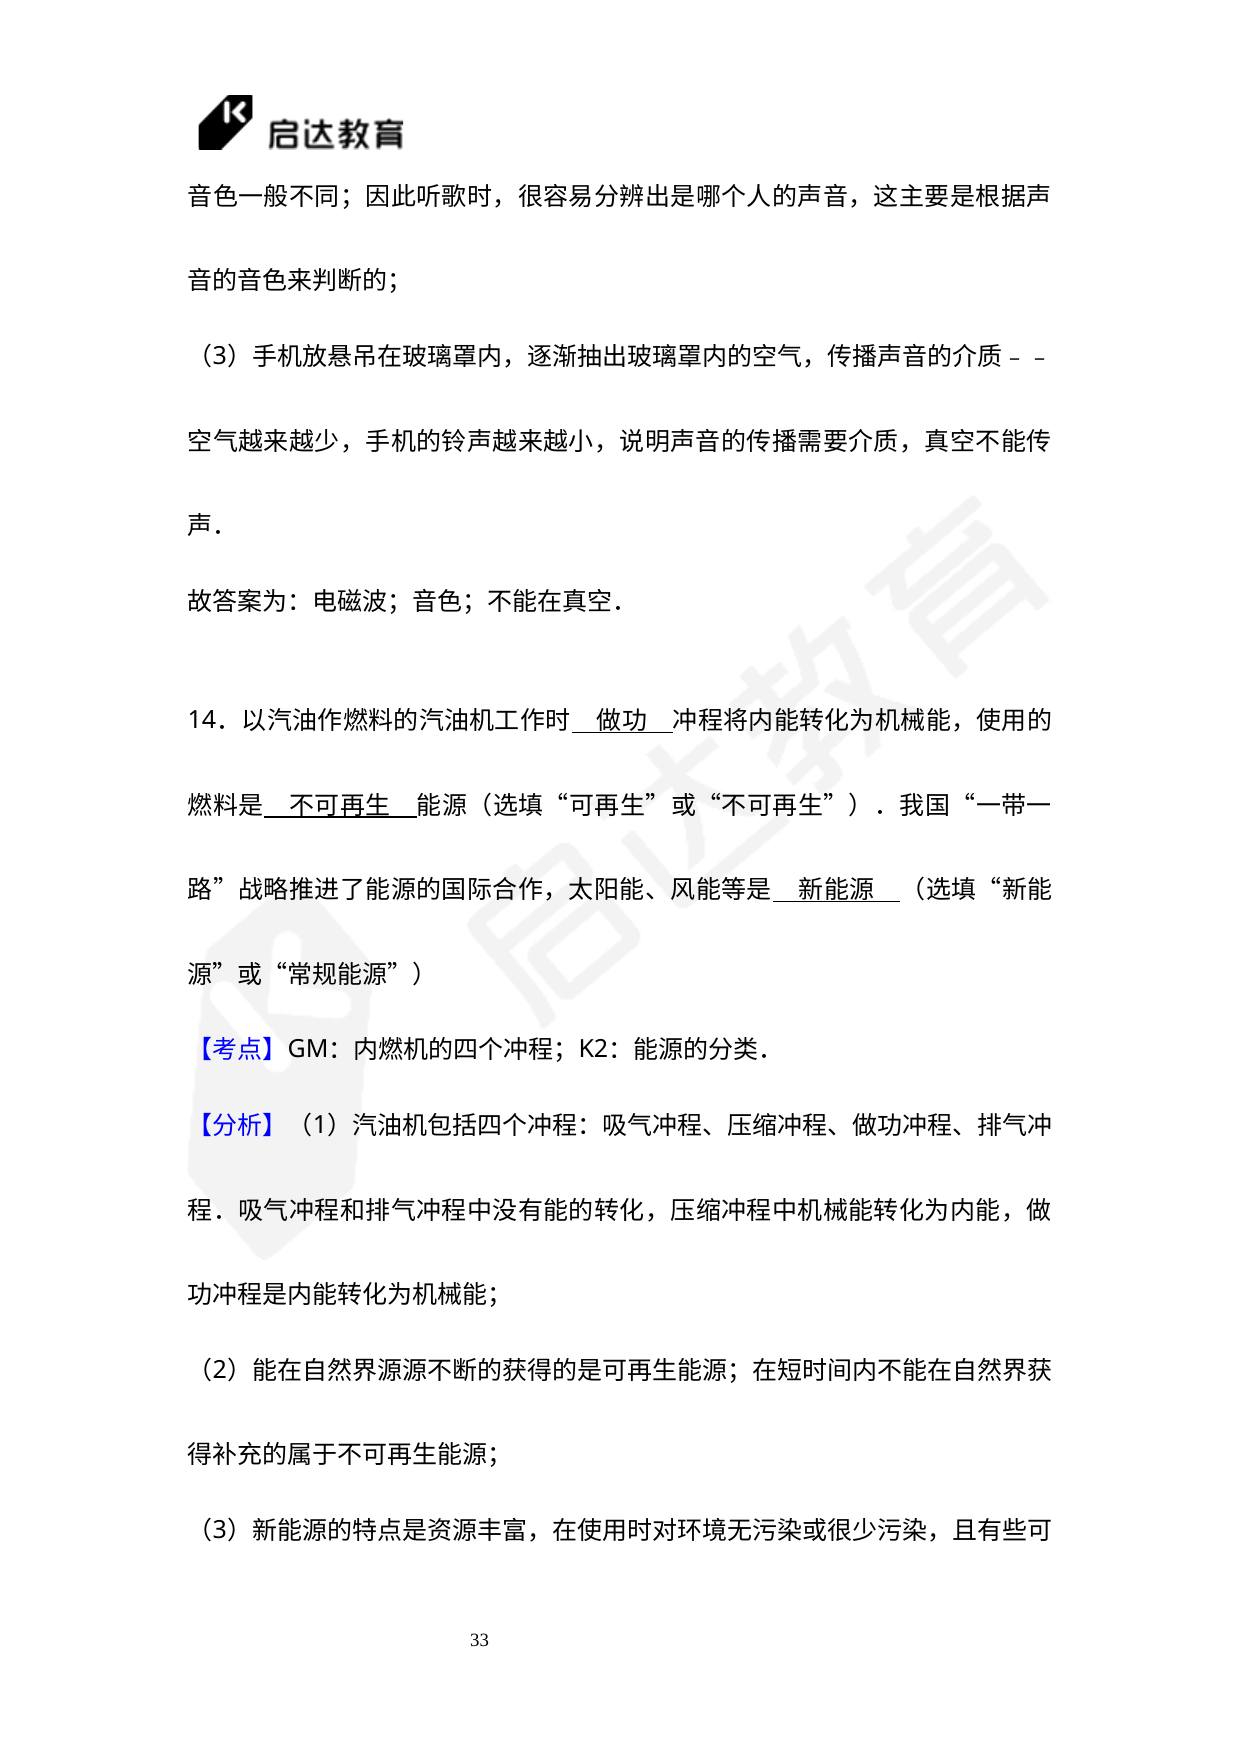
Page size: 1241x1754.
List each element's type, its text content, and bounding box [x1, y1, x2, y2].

text （2）能在自然界源源不断的获得的是可再生能源；在短时间内不能在自然界获得补充的属于不可再生能源； [187, 1336, 1053, 1486]
text （3）新能源的特点是资源丰富，在使用时对环境无污染或很少污染，且有些可以再生，根据这些特征进行判断． [187, 1496, 1053, 1561]
text 故答案为：电磁波；音色；不能在真空． [187, 567, 1053, 632]
text 【考点】GM：内燃机的四个冲程；K2：能源的分类． [187, 1016, 1053, 1081]
text （2）音色是由发声体本身决定的，不同的发声体，其音调和响度可能相同，但音色一般不同；因此听歌时，很容易分辨出是哪个人的声音，这主要是根据声音的音色来判断的； [187, 162, 1053, 311]
text 【分析】（1）汽油机包括四个冲程：吸气冲程、压缩冲程、做功冲程、排气冲程．吸气冲程和排气冲程中没有能的转化，压缩冲程中机械能转化为内能，做功冲程是内能转化为机械能； [187, 1091, 1053, 1325]
text （3）手机放悬吊在玻璃罩内，逐渐抽出玻璃罩内的空气，传播声音的介质﹣﹣空气越来越少，手机的铃声越来越小，说明声音的传播需要介质，真空不能传声． [187, 322, 1053, 556]
text 14．以汽油作燃料的汽油机工作时 做功 冲程将内能转化为机械能，使用的燃料是 不可再生 能源（选填“可再生”或“不可再生”）．我国“一带一路”战略推进了能源的国际合作，太阳能、风能等是 新能源 （选填“新能源”或“常规能源”） [187, 686, 1053, 1005]
picture [198, 95, 404, 150]
